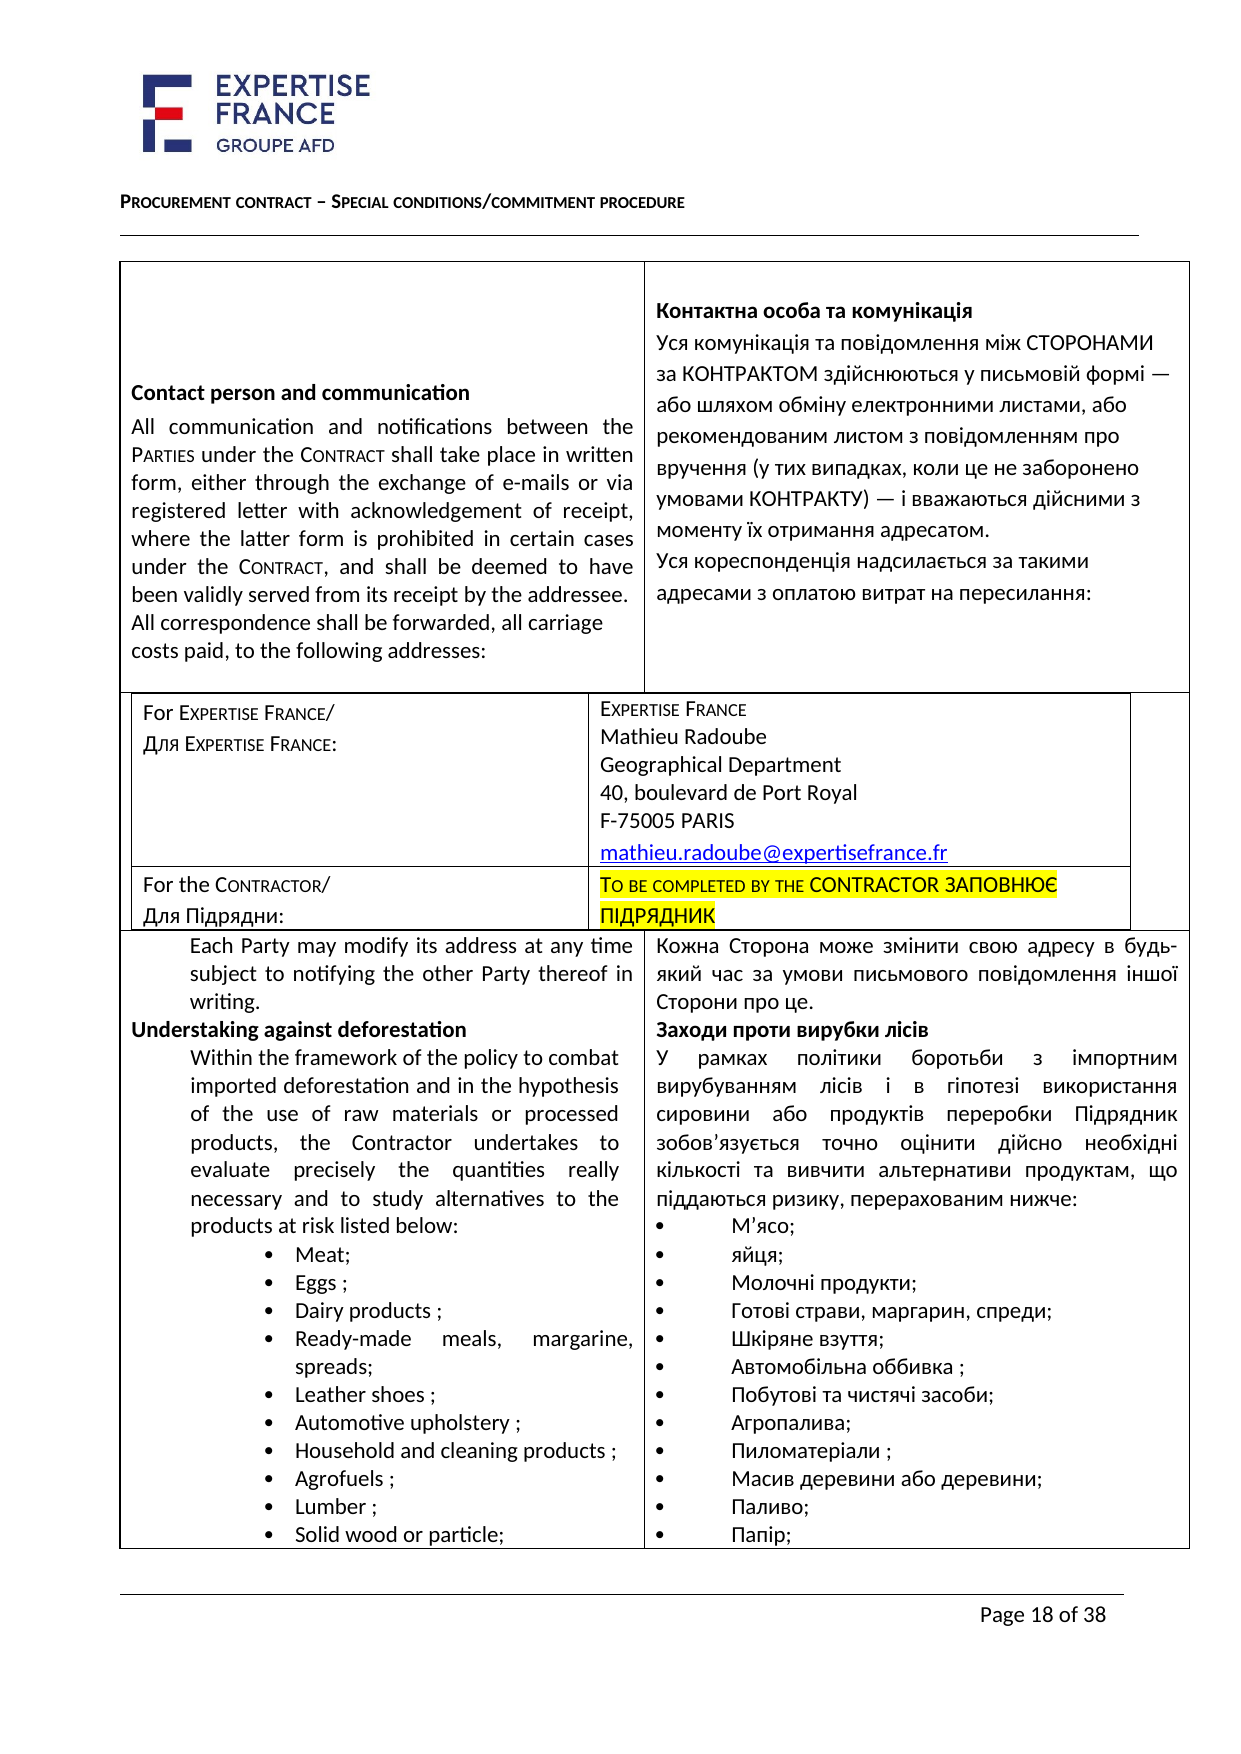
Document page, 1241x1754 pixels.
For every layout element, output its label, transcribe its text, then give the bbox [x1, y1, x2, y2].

table_cell [1131, 693, 1189, 930]
table_cell [132, 867, 588, 929]
table_cell [132, 694, 588, 866]
table_cell [121, 693, 131, 930]
picture [120, 41, 397, 183]
table_cell [589, 694, 1130, 866]
table_cell [589, 867, 1130, 929]
